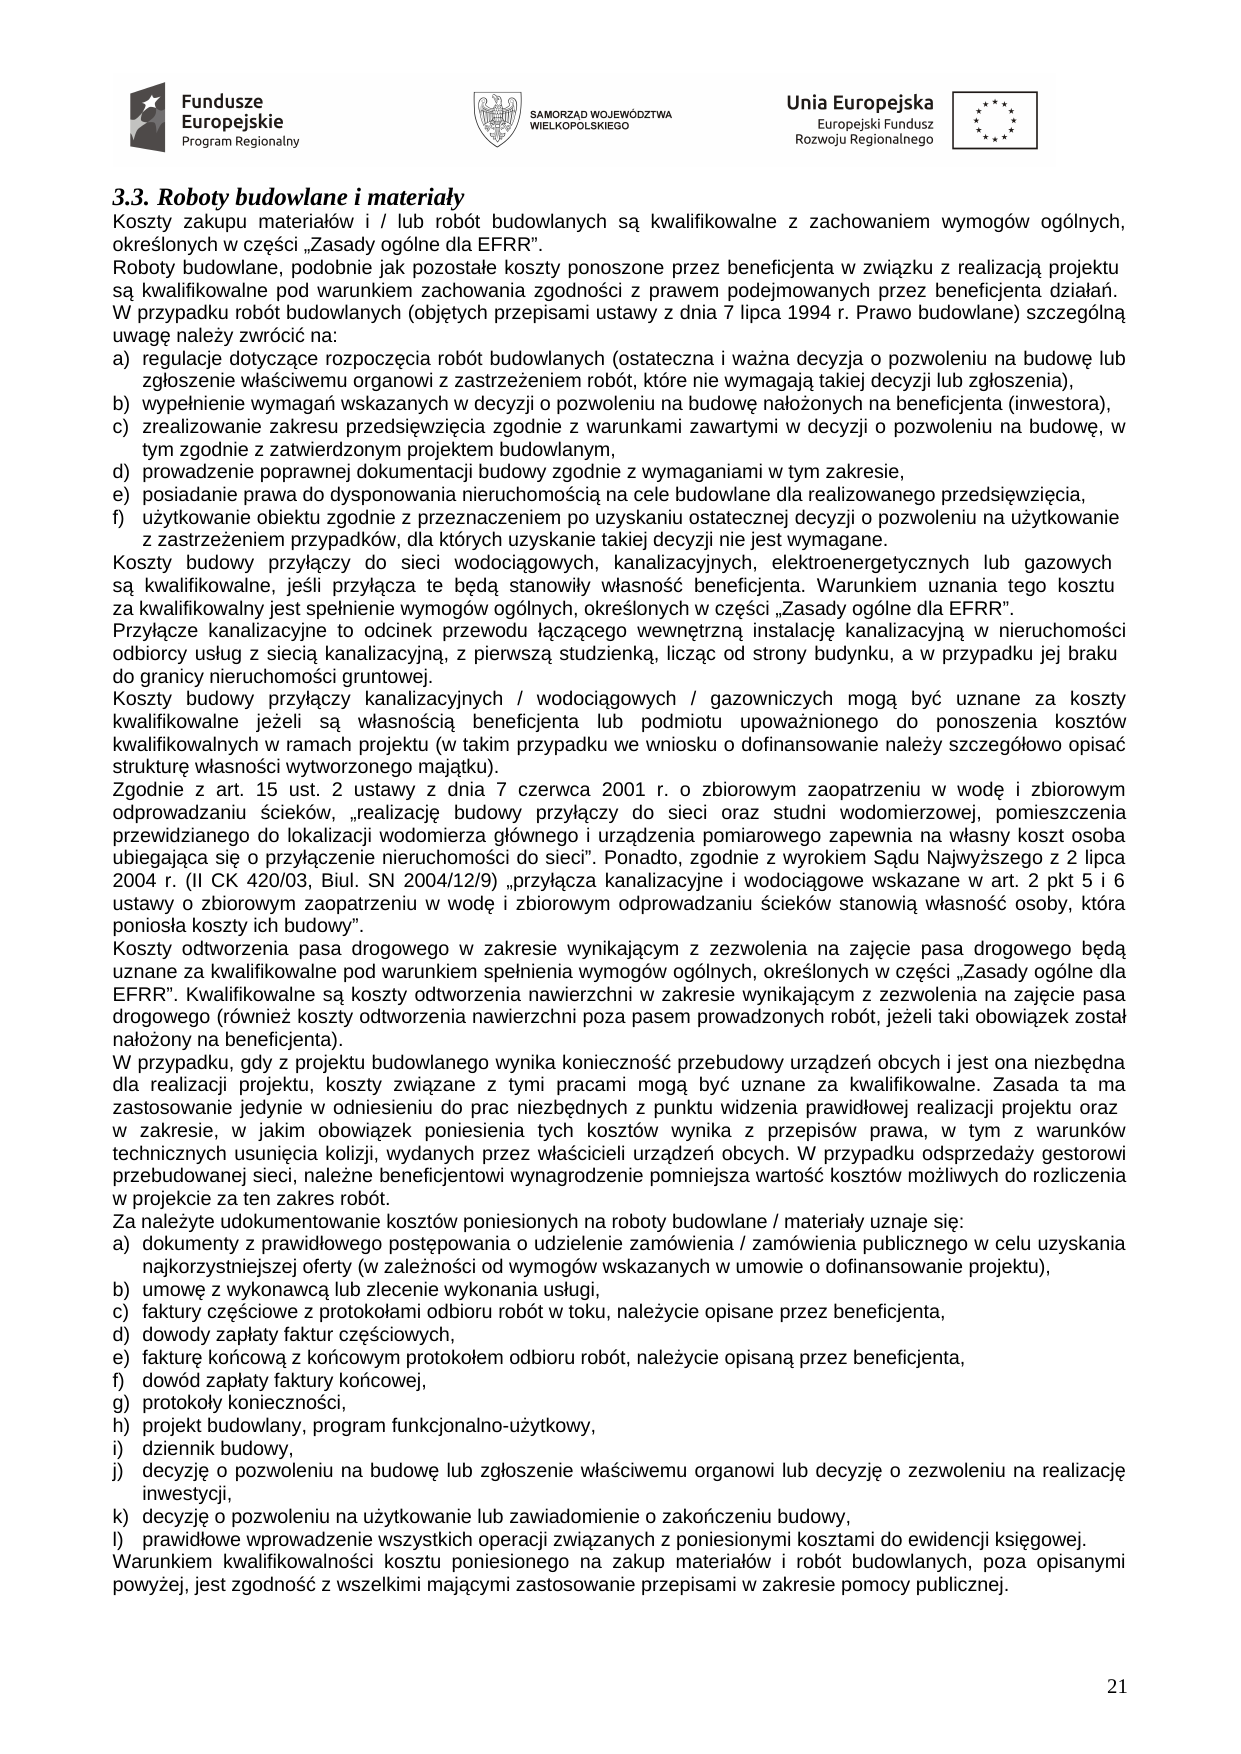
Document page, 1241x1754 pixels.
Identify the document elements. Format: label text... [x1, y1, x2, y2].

text Koszty budowy przyłączy kanalizacyjnych / wodociągowych / gazowniczych mogą być uznane za koszty kwalifikowalne jeżeli są własnością beneficjenta lub podmiotu upoważnionego do ponoszenia kosztów kwalifikowalnych w ramach projektu (w takim przypadku we wniosku o dofinansowanie należy szczegółowo opisać strukturę własności wytworzonego majątku). [112, 687, 1128, 778]
text Koszty budowy przyłączy do sieci wodociągowych, kanalizacyjnych, elektroenergetycznych lub gazowych są kwalifikowalne, jeśli przyłącza te będą stanowiły własność beneficjenta. Warunkiem uznania tego kosztu za kwalifikowalny jest spełnienie wymogów ogólnych, określonych w części „Zasady ogólne dla EFRR”. [112, 551, 1128, 619]
list użytkowanie obiektu zgodnie z przeznaczeniem po uzyskaniu ostatecznej decyzji o pozwoleniu na użytkowanie z zastrzeżeniem przypadków, dla których uzyskanie takiej decyzji nie jest wymagane. [112, 506, 1128, 551]
list projekt budowlany, program funkcjonalno-użytkowy, [112, 1414, 1128, 1437]
text W przypadku, gdy z projektu budowlanego wynika konieczność przebudowy urządzeń obcych i jest ona niezbędna dla realizacji projektu, koszty związane z tymi pracami mogą być uznane za kwalifikowalne. Zasada ta ma zastosowanie jedynie w odniesieniu do prac niezbędnych z punktu widzenia prawidłowej realizacji projektu oraz w zakresie, w jakim obowiązek poniesienia tych kosztów wynika z przepisów prawa, w tym z warunków technicznych usunięcia kolizji, wydanych przez właścicieli urządzeń obcych. W przypadku odsprzedaży gestorowi przebudowanej sieci, należne beneficjentowi wynagrodzenie pomniejsza wartość kosztów możliwych do rozliczenia w projekcie za ten zakres robót. [112, 1051, 1128, 1209]
text Za należyte udokumentowanie kosztów poniesionych na roboty budowlane / materiały uznaje się: [112, 1209, 1128, 1232]
text Warunkiem kwalifikowalności kosztu poniesionego na zakup materiałów i robót budowlanych, poza opisanymi powyżej, jest zgodność z wszelkimi mającymi zastosowanie przepisami w zakresie pomocy publicznej. [112, 1550, 1128, 1596]
list prowadzenie poprawnej dokumentacji budowy zgodnie z wymaganiami w tym zakresie, [112, 460, 1128, 483]
list regulacje dotyczące rozpoczęcia robót budowlanych (ostateczna i ważna decyzja o pozwoleniu na budowę lub zgłoszenie właściwemu organowi z zastrzeżeniem robót, które nie wymagają takiej decyzji lub zgłoszenia), [112, 347, 1128, 392]
text Roboty budowlane, podobnie jak pozostałe koszty ponoszone przez beneficjenta w związku z realizacją projektu są kwalifikowalne pod warunkiem zachowania zgodności z prawem podejmowanych przez beneficjenta działań. W przypadku robót budowlanych (objętych przepisami ustawy z dnia 7 lipca 1994 r. Prawo budowlane) szczególną uwagę należy zwrócić na: [112, 256, 1128, 347]
list dowody zapłaty faktur częściowych, [112, 1323, 1128, 1346]
text Przyłącze kanalizacyjne to odcinek przewodu łączącego wewnętrzną instalację kanalizacyjną w nieruchomości odbiorcy usług z siecią kanalizacyjną, z pierwszą studzienką, licząc od strony budynku, a w przypadku jej braku do granicy nieruchomości gruntowej. [112, 619, 1128, 687]
list faktury częściowe z protokołami odbioru robót w toku, należycie opisane przez beneficjenta, [112, 1300, 1128, 1323]
text Zgodnie z art. 15 ust. 2 ustawy z dnia 7 czerwca 2001 r. o zbiorowym zaopatrzeniu w wodę i zbiorowym odprowadzaniu ścieków, „realizację budowy przyłączy do sieci oraz studni wodomierzowej, pomieszczenia przewidzianego do lokalizacji wodomierza głównego i urządzenia pomiarowego zapewnia na własny koszt osoba ubiegająca się o przyłączenie nieruchomości do sieci”. Ponadto, zgodnie z wyrokiem Sądu Najwyższego z 2 lipca 2004 r. (II CK 420/03, Biul. SN 2004/12/9) „przyłącza kanalizacyjne i wodociągowe wskazane w art. 2 pkt 5 i 6 ustawy o zbiorowym zaopatrzeniu w wodę i zbiorowym odprowadzaniu ścieków stanowią własność osoby, która poniosła koszty ich budowy”. [112, 778, 1128, 937]
list wypełnienie wymagań wskazanych w decyzji o pozwoleniu na budowę nałożonych na beneficjenta (inwestora), [112, 392, 1128, 415]
list prawidłowe wprowadzenie wszystkich operacji związanych z poniesionymi kosztami do ewidencji księgowej. [112, 1527, 1128, 1550]
text Koszty odtworzenia pasa drogowego w zakresie wynikającym z zezwolenia na zajęcie pasa drogowego będą uznane za kwalifikowalne pod warunkiem spełnienia wymogów ogólnych, określonych w części „Zasady ogólne dla EFRR”. Kwalifikowalne są koszty odtworzenia nawierzchni w zakresie wynikającym z zezwolenia na zajęcie pasa drogowego (również koszty odtworzenia nawierzchni poza pasem prowadzonych robót, jeżeli taki obowiązek został nałożony na beneficjenta). [112, 937, 1128, 1051]
list dziennik budowy, [112, 1437, 1128, 1459]
subtitle Roboty budowlane i materiały [112, 181, 1128, 210]
picture [112, 73, 1056, 167]
list posiadanie prawa do dysponowania nieruchomością na cele budowlane dla realizowanego przedsięwzięcia, [112, 483, 1128, 506]
list fakturę końcową z końcowym protokołem odbioru robót, należycie opisaną przez beneficjenta, [112, 1346, 1128, 1368]
list dowód zapłaty faktury końcowej, [112, 1368, 1128, 1391]
list decyzję o pozwoleniu na budowę lub zgłoszenie właściwemu organowi lub decyzję o zezwoleniu na realizację inwestycji, [112, 1459, 1128, 1505]
list umowę z wykonawcą lub zlecenie wykonania usługi, [112, 1278, 1128, 1300]
list decyzję o pozwoleniu na użytkowanie lub zawiadomienie o zakończeniu budowy, [112, 1505, 1128, 1527]
text Koszty zakupu materiałów i / lub robót budowlanych są kwalifikowalne z zachowaniem wymogów ogólnych, określonych w części „Zasady ogólne dla EFRR”. [112, 210, 1128, 256]
list zrealizowanie zakresu przedsięwzięcia zgodnie z warunkami zawartymi w decyzji o pozwoleniu na budowę, w tym zgodnie z zatwierdzonym projektem budowlanym, [112, 415, 1128, 460]
list protokoły konieczności, [112, 1391, 1128, 1414]
